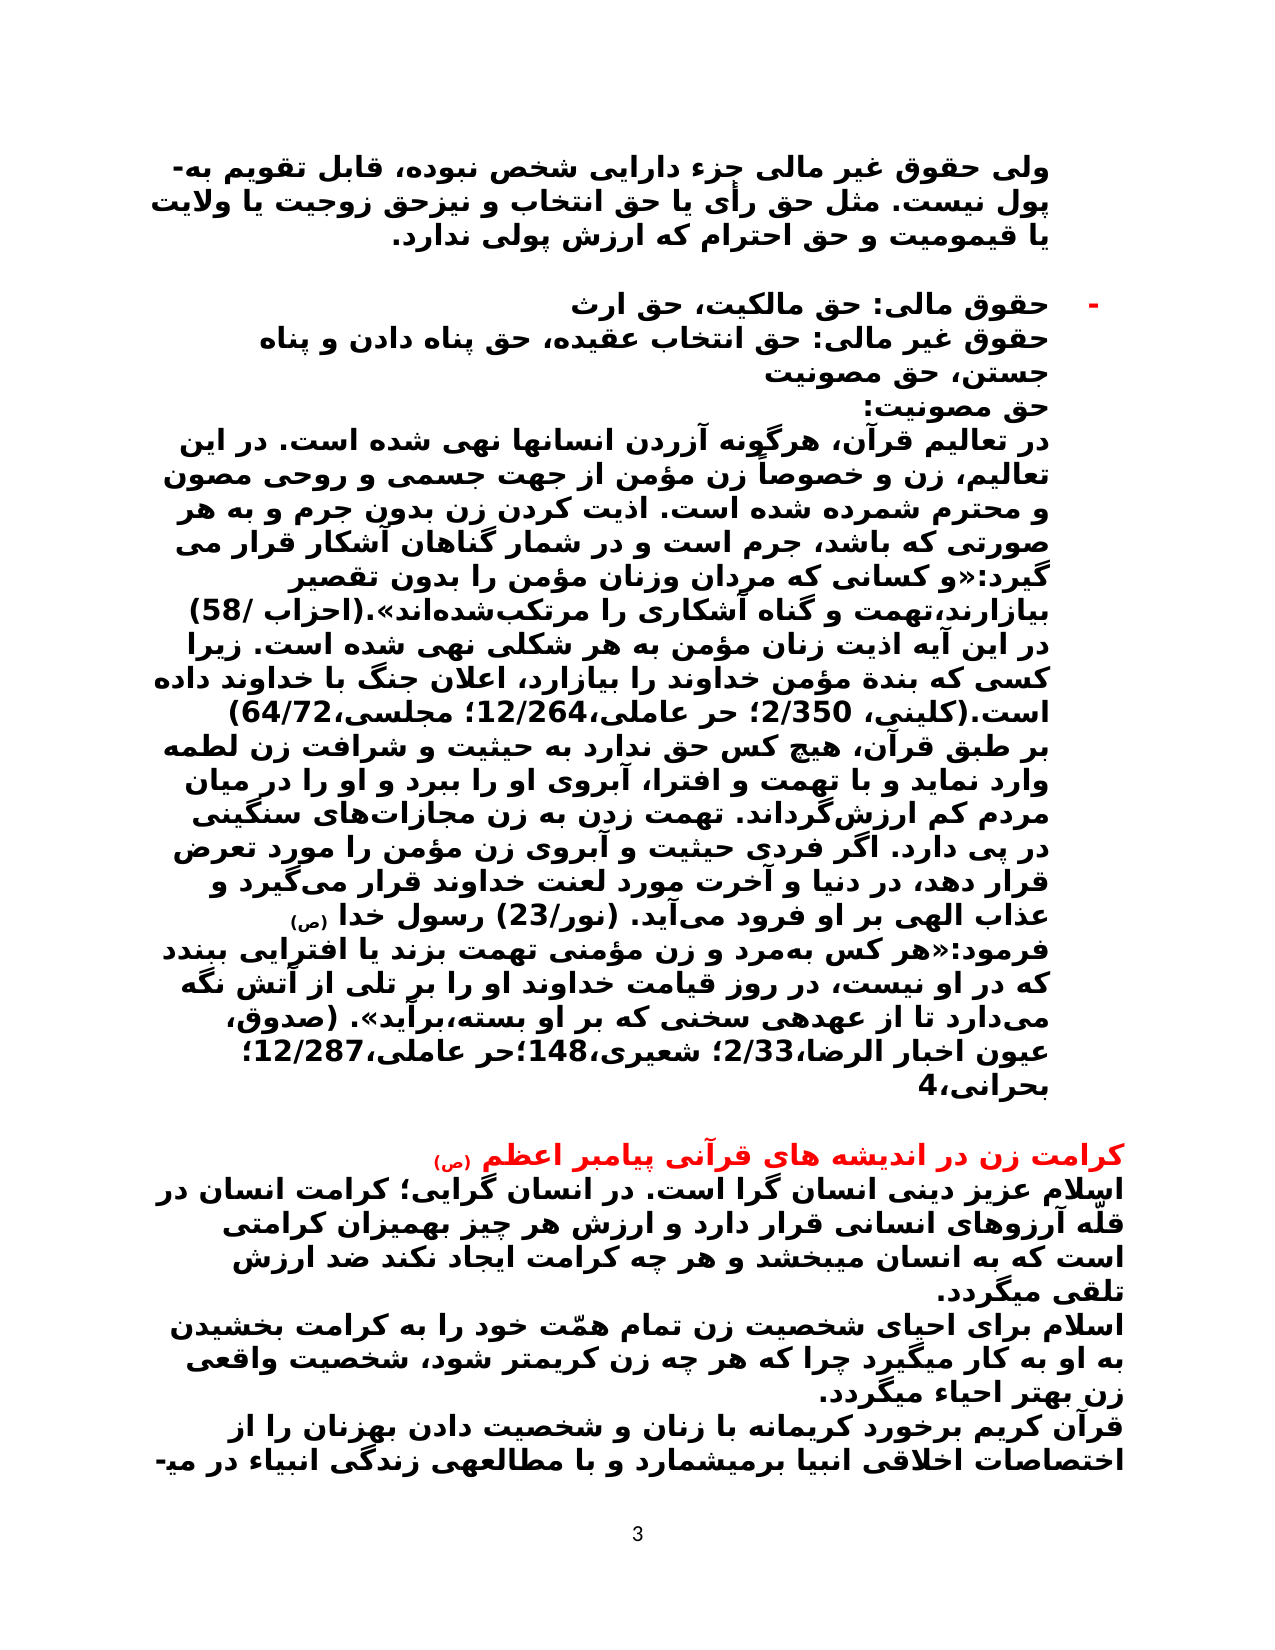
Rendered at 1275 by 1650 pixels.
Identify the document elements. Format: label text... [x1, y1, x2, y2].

text اسلام عزیز دینی انسان گرا است. در انسان گرایی؛ کرامت انسان در قلّه آرزوهای انسانی قرار دارد و ارزش هر چیز بهمیزان کرامتی است که به انسان میبخشد و هر چه کرامت ایجاد نکند ضد ارزش تلقی میگردد. [150, 1172, 1125, 1308]
text در تعالیم‌ قرآن‌، هرگونه‌ آزردن‌ انسانها نهی‌ شده‌ است‌. در این‌ تعالیم، زن‌ و خصوصاً زن‌ مؤمن‌ از جهت‌ جسمی‌ و روحی‌ مصون‌ و محترم‌ شمرده‌ شده‌ است. اذیت‌ کردن‌ زن‌ بدون‌ جرم‌ و به‌ هر صورتی‌ که‌ باشد، جرم‌ است‌ و در شمار گناهان‌ آشکار قرار می‌ گیرد:«و کسانی‌ که‌ مردان‌ وزنان‌ مؤمن‌ را بدون‌ تقصیر بیازارند،تهمت‌ و گناه‌ آشکاری‌ را مرتکب‌شده‌اند».(احزاب‌ /58) در این‌ آیه‌ اذیت‌ زنان‌ مؤمن‌ به‌ هر شکلی‌ نهی‌ شده‌ است‌. زیرا کسی‌ که‌ بندة‌ مؤمن‌ خداوند را بیازارد، اعلان‌ جنگ‌ با خداوند داده‌ است‌.(کلینی‌، 2/350؛ حر عاملی،12/264؛ مجلسی،64/72) [150, 423, 1050, 729]
text بر طبق‌ قرآن، هیچ‌ کس‌ حق‌ ندارد به‌ حیثیت‌ و شرافت‌ زن‌ لطمه‌ وارد نماید و با تهمت و افترا، آبروی‌ او را ببرد و او را در میان‌ مردم‌ کم‌ ارزش‌گرداند. تهمت‌ زدن‌ به‌ زن‌ مجازات‌های‌ سنگینی‌ در پی‌ دارد. اگر فردی‌ حیثیت‌ و آبروی‌ زن‌ مؤمن‌ را مورد تعرض‌ قرار دهد، در دنیا و آخرت‌ مورد لعنت‌ خداوند قرار می‌گیرد و عذاب‌ الهی‌ بر او فرود می‌آید. (نور/23) رسول‌ خدا (ص) فرمود:«هر کس‌ به‌مرد و زن‌ مؤمنی‌ تهمت‌ بزند یا افترایی‌ ببندد که‌ در او نیست، در روز قیامت‌ خداوند او را بر تلی‌ از آتش‌ نگه‌ می‌دارد تا از عهدهی‌ سخنی‌ که‌ بر او بسته،برآید». (صدوق، عیون‌ اخبار الرضا،2/33؛ شعیری‌،148؛حر عاملی‌،12/287؛بحرانی‌،4 [150, 729, 1050, 1102]
text اسلام برای احیای شخصیت زن تمام همّت خود را به کرامت بخشیدن به او به کار میگیرد چرا که هر چه زن کریمتر شود، شخصیت واقعی زن بهتر احیاء میگردد. [150, 1308, 1125, 1410]
list حقوق مالی‌: حق مالکیت، حق ارث [150, 287, 1087, 321]
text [150, 1410, 1125, 1478]
text ولی‌ حقوق غیر مالی‌ جزء دارایی‌ شخص‌ نبوده‌، قابل‌ تقویم‌ به‌پول‌ نیست. مثل‌ حق‌ رأی‌ یا حق‌ انتخاب‌ و نیزحق‌ زوجیت یا ولایت‌ یا قیمومیت‌ و حق‌ احترام‌ که‌ ارزش‌ پولی‌ ندارد. [150, 150, 1050, 252]
text حق‌ مصونیت: [150, 389, 1050, 423]
text کرامت زن در اندیشه های قرآنی پیامبر اعظم (ص) [150, 1138, 1125, 1172]
text حقوق غیر مالی‌: حق انتخاب عقیده، حق پناه دادن و پناه جستن، حق مصونیت [150, 321, 1050, 389]
